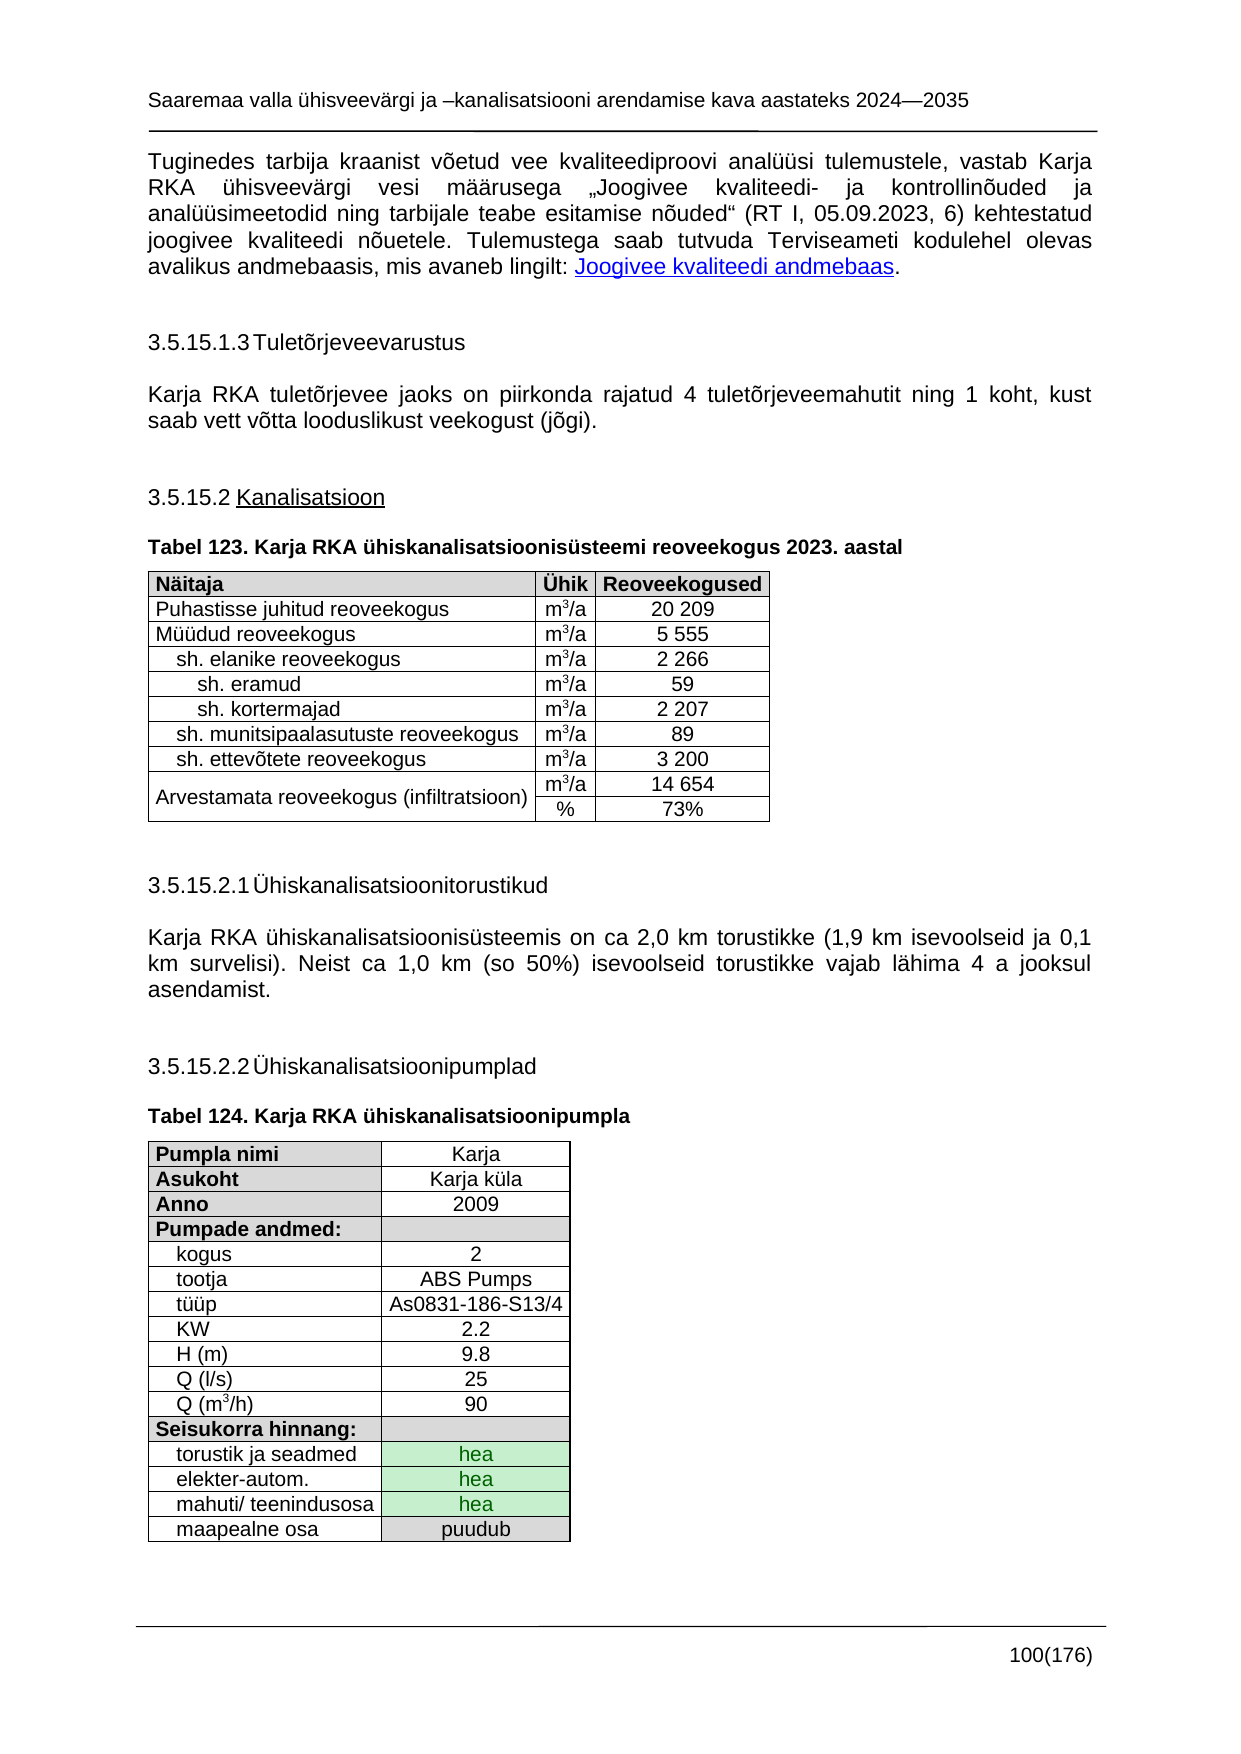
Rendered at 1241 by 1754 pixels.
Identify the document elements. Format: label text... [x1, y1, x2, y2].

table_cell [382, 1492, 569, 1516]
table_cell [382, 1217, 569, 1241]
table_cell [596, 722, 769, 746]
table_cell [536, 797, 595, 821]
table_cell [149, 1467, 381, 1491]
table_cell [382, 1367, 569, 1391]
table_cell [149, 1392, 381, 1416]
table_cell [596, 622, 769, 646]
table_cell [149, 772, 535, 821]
text Tabel 124. Karja RKA ühiskanalisatsioonipumpla [148, 1104, 1093, 1128]
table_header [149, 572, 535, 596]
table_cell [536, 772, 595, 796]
text Tabel 123. Karja RKA ühiskanalisatsioonisüsteemi reoveekogus 2023. aastal [148, 535, 1093, 559]
subtitle Kanalisatsioon [148, 483, 1093, 510]
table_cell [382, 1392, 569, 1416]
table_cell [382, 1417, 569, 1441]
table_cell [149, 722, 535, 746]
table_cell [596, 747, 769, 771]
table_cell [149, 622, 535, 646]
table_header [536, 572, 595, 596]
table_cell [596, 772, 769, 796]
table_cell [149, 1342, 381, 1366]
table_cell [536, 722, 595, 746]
text Karja RKA ühiskanalisatsioonisüsteemis on ca 2,0 km torustikke (1,9 km isevoolseid ja 0,1 km survelisi). Neist ca 1,0 km (so 50%) isevoolseid torustikke vajab lähima 4 a jooksul asendamist. [148, 924, 1093, 1003]
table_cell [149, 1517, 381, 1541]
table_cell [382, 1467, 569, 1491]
text Tuginedes tarbija kraanist võetud vee kvaliteediproovi analüüsi tulemustele, vastab Karja RKA ühisveevärgi vesi määrusega „Joogivee kvaliteedi- ja kontrollinõuded ja analüüsimeetodid ning tarbijale teabe esitamise nõuded“ (RT I, 05.09.2023, 6) kehtestatud joogivee kvaliteedi nõuetele. Tulemustega saab tutvuda Terviseameti kodulehel olevas avalikus andmebaasis, mis avaneb lingilt: Joogivee kvaliteedi andmebaas. [148, 148, 1093, 279]
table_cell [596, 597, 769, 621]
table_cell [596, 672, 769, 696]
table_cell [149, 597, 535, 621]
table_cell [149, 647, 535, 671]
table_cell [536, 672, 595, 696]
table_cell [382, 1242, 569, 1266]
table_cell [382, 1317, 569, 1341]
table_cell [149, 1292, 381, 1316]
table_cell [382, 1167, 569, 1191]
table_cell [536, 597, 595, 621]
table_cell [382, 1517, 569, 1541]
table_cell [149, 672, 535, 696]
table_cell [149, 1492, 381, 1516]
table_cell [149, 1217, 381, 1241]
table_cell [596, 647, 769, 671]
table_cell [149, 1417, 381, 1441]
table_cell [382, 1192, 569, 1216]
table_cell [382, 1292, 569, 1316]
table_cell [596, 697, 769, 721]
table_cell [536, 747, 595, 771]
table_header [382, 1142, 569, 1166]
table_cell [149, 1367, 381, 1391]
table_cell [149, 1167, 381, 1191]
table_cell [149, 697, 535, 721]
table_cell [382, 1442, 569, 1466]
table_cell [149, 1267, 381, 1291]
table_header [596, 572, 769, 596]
text Karja RKA tuletõrjevee jaoks on piirkonda rajatud 4 tuletõrjeveemahutit ning 1 koht, kust saab vett võtta looduslikust veekogust (jõgi). [148, 381, 1093, 433]
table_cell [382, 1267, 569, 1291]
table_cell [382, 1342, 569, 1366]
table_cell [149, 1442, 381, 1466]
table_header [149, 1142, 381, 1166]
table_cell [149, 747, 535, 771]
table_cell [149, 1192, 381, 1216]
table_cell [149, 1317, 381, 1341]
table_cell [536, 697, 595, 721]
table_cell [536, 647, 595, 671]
subtitle Ühiskanalisatsioonipumplad [148, 1053, 1093, 1079]
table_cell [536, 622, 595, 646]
subtitle Tuletõrjeveevarustus [148, 329, 1093, 356]
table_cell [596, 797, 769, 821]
subtitle Ühiskanalisatsioonitorustikud [148, 872, 1093, 899]
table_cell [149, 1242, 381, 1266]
